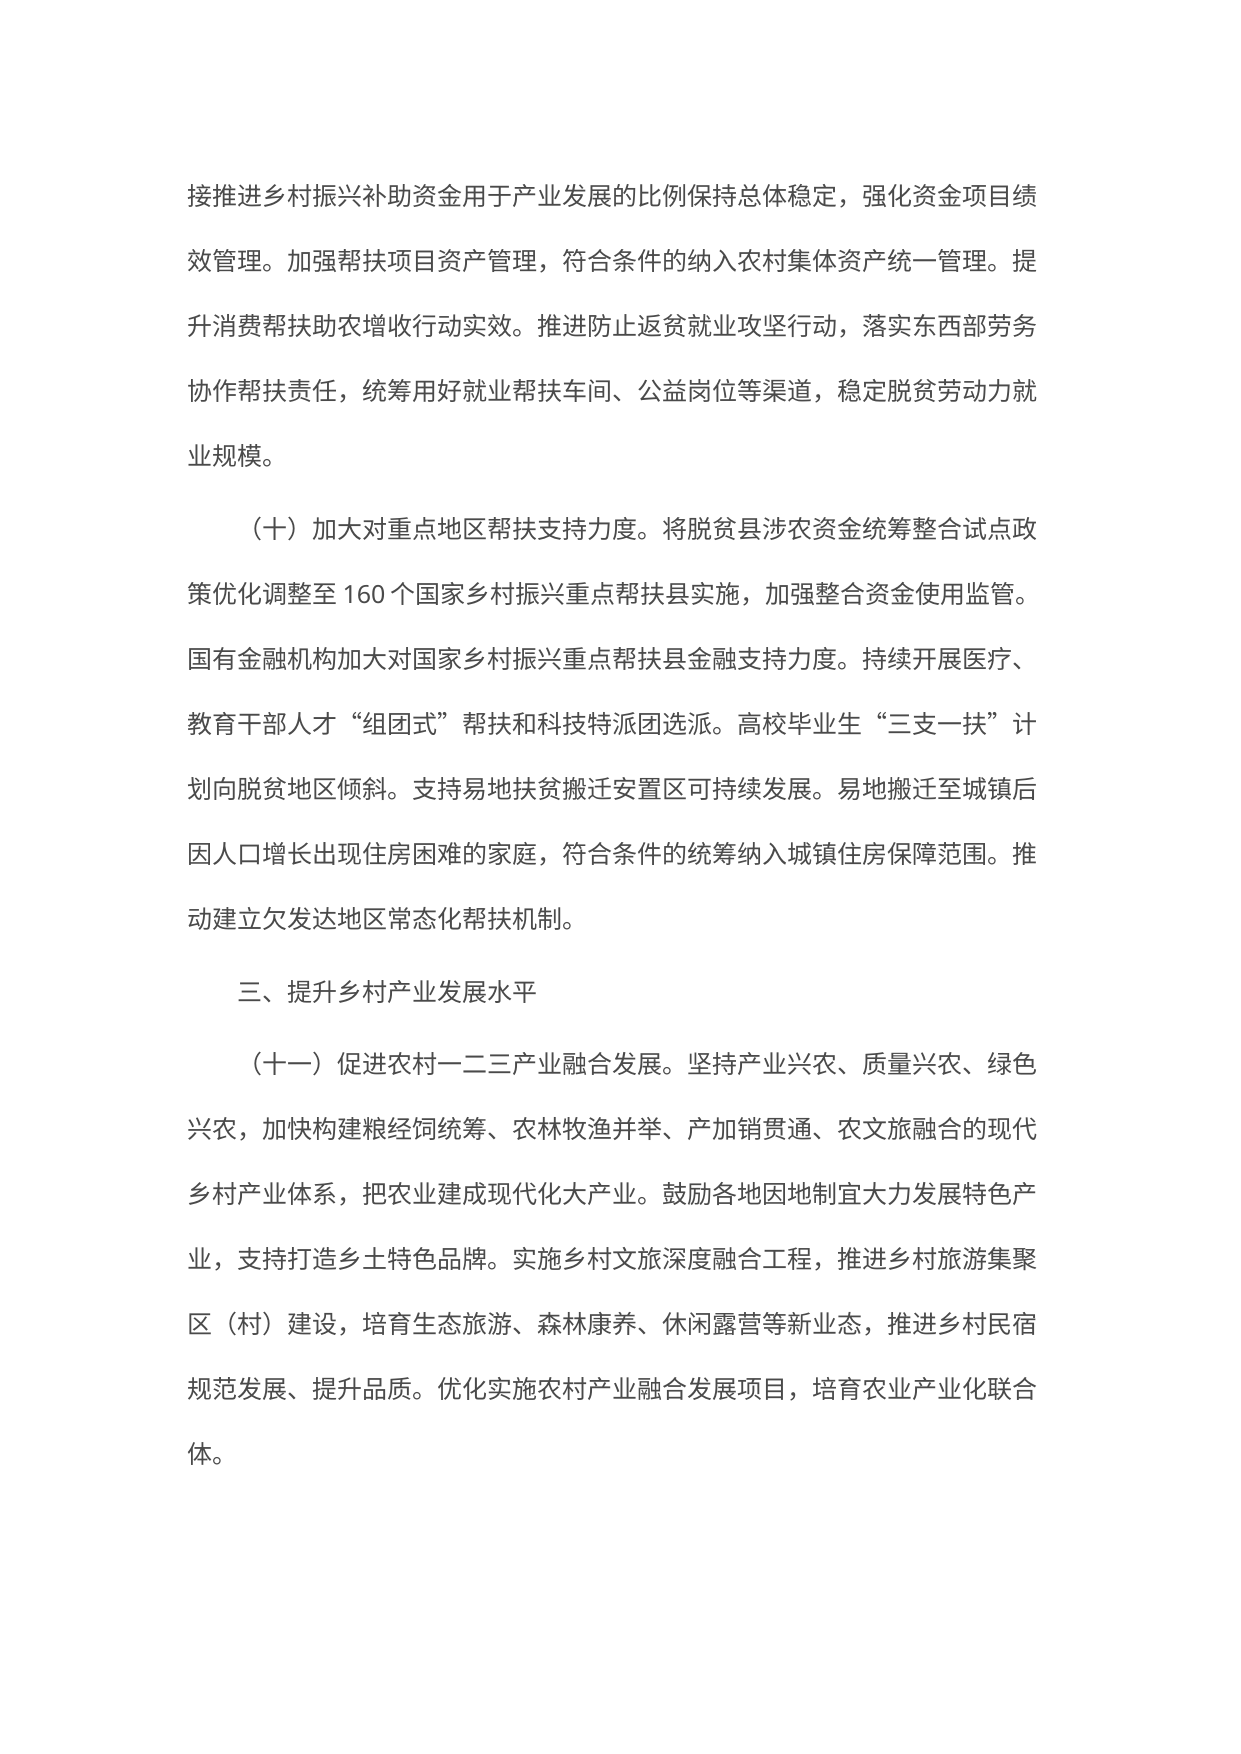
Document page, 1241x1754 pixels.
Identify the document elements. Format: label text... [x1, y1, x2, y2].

text （十）加大对重点地区帮扶支持力度。将脱贫县涉农资金统筹整合试点政策优化调整至160个国家乡村振兴重点帮扶县实施，加强整合资金使用监管。国有金融机构加大对国家乡村振兴重点帮扶县金融支持力度。持续开展医疗、教育干部人才“组团式”帮扶和科技特派团选派。高校毕业生“三支一扶”计划向脱贫地区倾斜。支持易地扶贫搬迁安置区可持续发展。易地搬迁至城镇后因人口增长出现住房困难的家庭，符合条件的统筹纳入城镇住房保障范围。推动建立欠发达地区常态化帮扶机制。 [187, 495, 1053, 950]
text （十一）促进农村一二三产业融合发展。坚持产业兴农、质量兴农、绿色兴农，加快构建粮经饲统筹、农林牧渔并举、产加销贯通、农文旅融合的现代乡村产业体系，把农业建成现代化大产业。鼓励各地因地制宜大力发展特色产业，支持打造乡土特色品牌。实施乡村文旅深度融合工程，推进乡村旅游集聚区（村）建设，培育生态旅游、森林康养、休闲露营等新业态，推进乡村民宿规范发展、提升品质。优化实施农村产业融合发展项目，培育农业产业化联合体。 [187, 1030, 1053, 1485]
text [187, 162, 1053, 487]
text 三、提升乡村产业发展水平 [187, 958, 1053, 1023]
